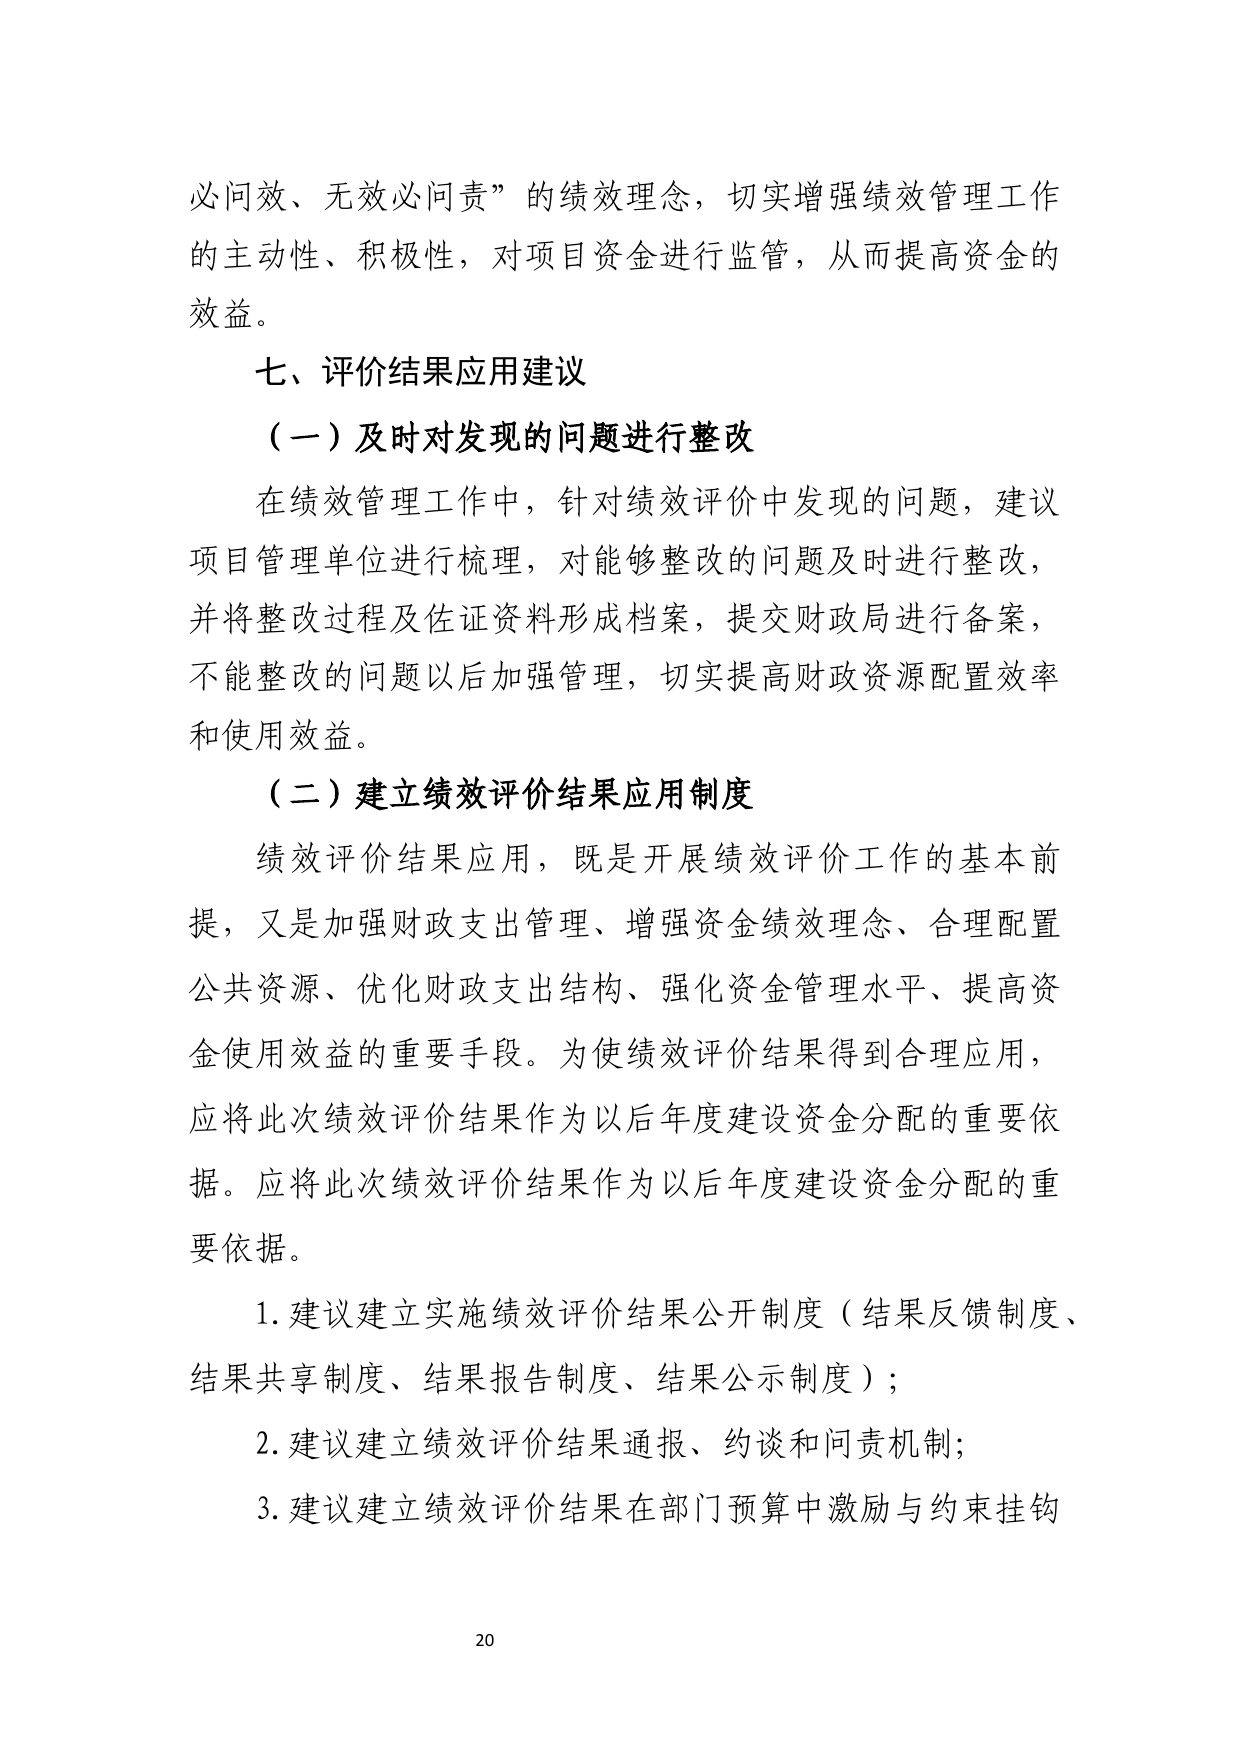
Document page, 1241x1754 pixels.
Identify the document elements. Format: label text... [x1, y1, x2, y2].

list 绩效评价结果应用，既是开展绩效评价工作的基本前提，又是加强财政支出管理、增强资金绩效理念、合理配置公共资源、优化财政支出结构、强化资金管理水平、提高资金使用效益的重要手段。为使绩效评价结果得到合理应用，应将此次绩效评价结果作为以后年度建设资金分配的重要依据。应将此次绩效评价结果作为以后年度建设资金分配的重要依据。 [187, 824, 1063, 1279]
text （一）及时对发现的问题进行整改 [187, 402, 1063, 467]
text 七、评价结果应用建议 [187, 337, 1063, 402]
text 2.建议建立绩效评价结果通报、约谈和问责机制； [187, 1409, 1063, 1474]
text 1.建议建立实施绩效评价结果公开制度（结果反馈制度、结果共享制度、结果报告制度、结果公示制度）； [187, 1279, 1063, 1409]
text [187, 162, 1063, 337]
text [187, 1474, 1063, 1539]
text 在绩效管理工作中，针对绩效评价中发现的问题，建议项目管理单位进行梳理，对能够整改的问题及时进行整改，并将整改过程及佐证资料形成档案，提交财政局进行备案，不能整改的问题以后加强管理，切实提高财政资源配置效率和使用效益。 [187, 467, 1063, 759]
list 建立绩效评价结果应用制度 [187, 759, 1063, 824]
